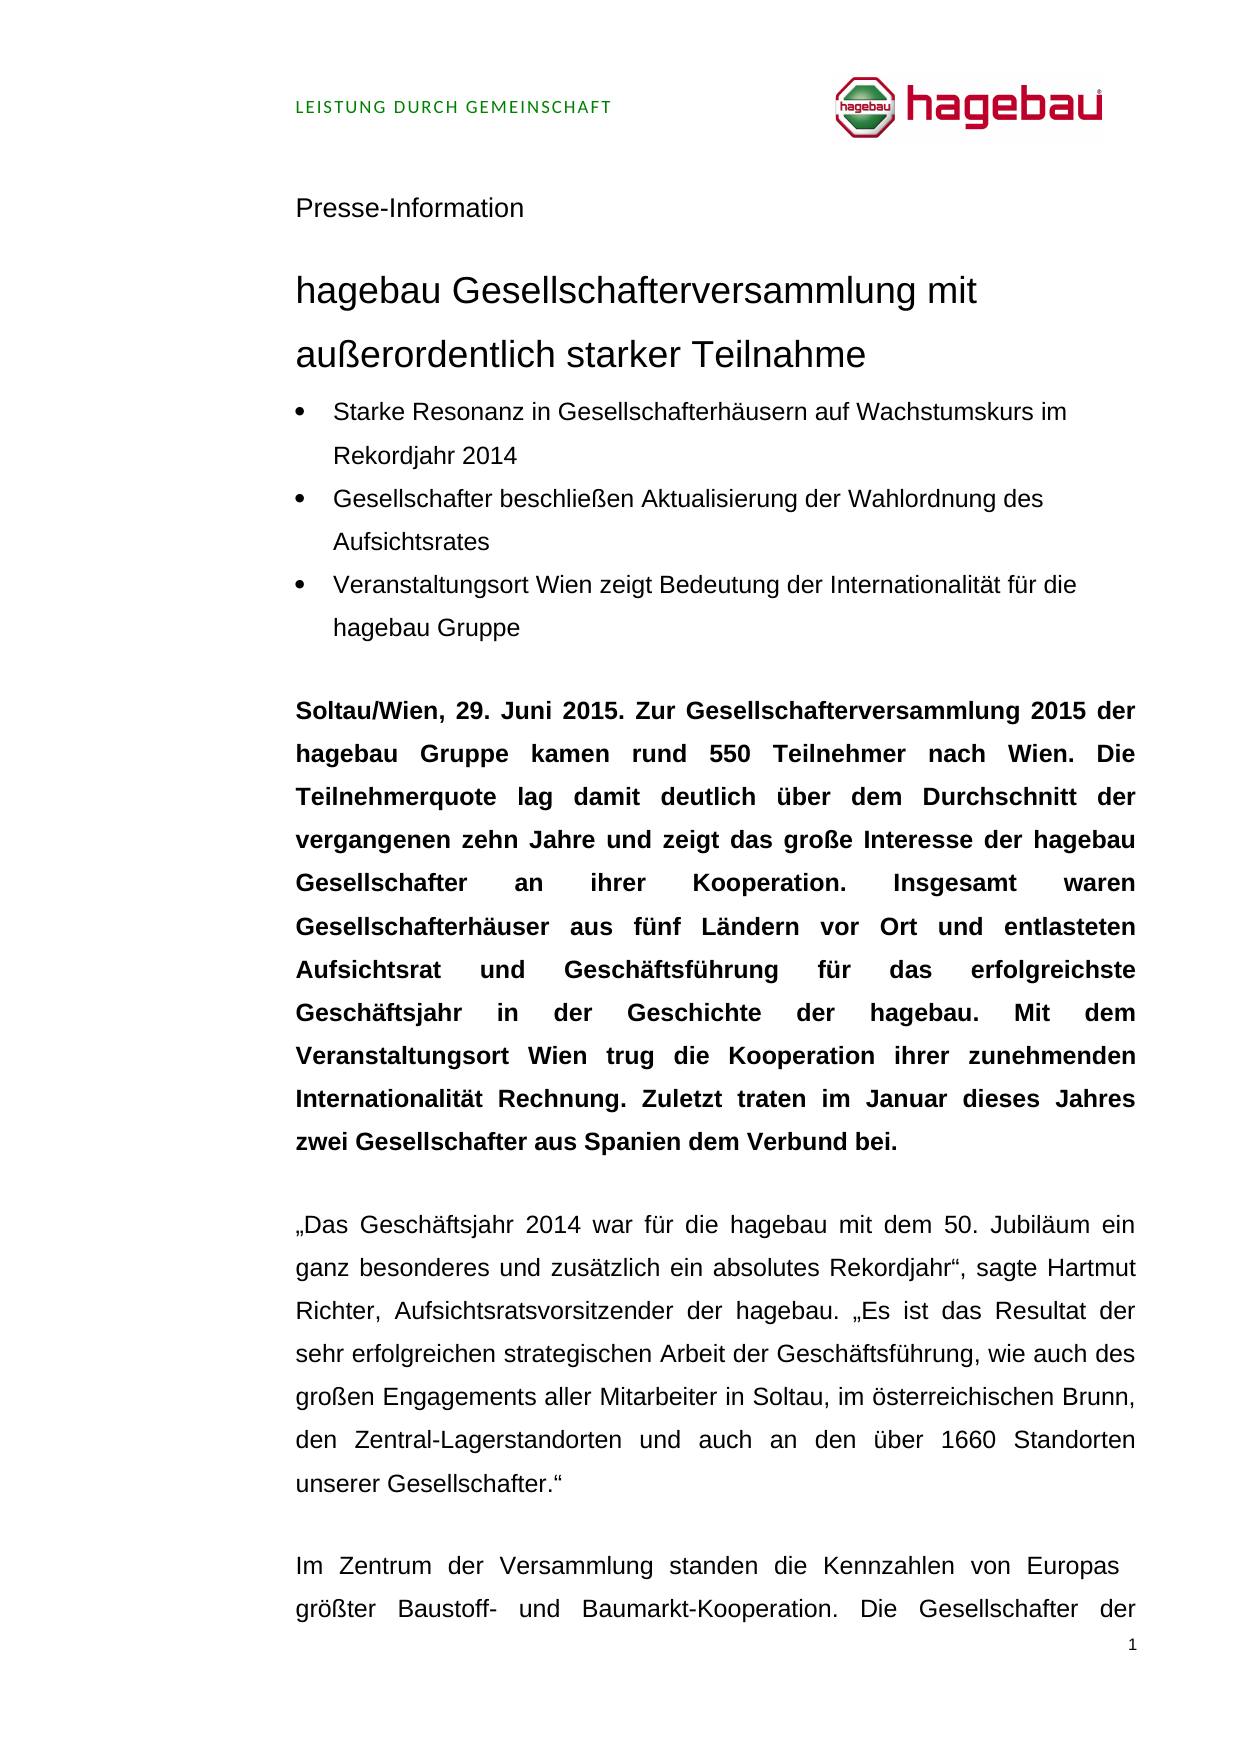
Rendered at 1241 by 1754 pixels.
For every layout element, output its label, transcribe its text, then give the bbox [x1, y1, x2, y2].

text hagebau Gesellschafterversammlung mit außerordentlich starker Teilnahme [295, 268, 1137, 376]
text „Das Geschäftsjahr 2014 war für die hagebau mit dem 50. Jubiläum ein ganz besonderes und zusätzlich ein absolutes Rekordjahr“, sagte Hartmut Richter, Aufsichtsratsvorsitzender der hagebau. „Es ist das Resultat der sehr erfolgreichen strategischen Arbeit der Geschäftsführung, wie auch des großen Engagements aller Mitarbeiter in Soltau, im österreichischen Brunn, den Zentral-Lagerstandorten und auch an den über 1660 Standorten unserer Gesellschafter.“ [295, 1210, 1137, 1497]
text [295, 1551, 1137, 1623]
list Gesellschafter beschließen Aktualisierung der Wahlordnung des Aufsichtsrates [295, 484, 1137, 556]
text Soltau/Wien, 29. Juni 2015. Zur Gesellschafterversammlung 2015 der hagebau Gruppe kamen rund 550 Teilnehmer nach Wien. Die Teilnehmerquote lag damit deutlich über dem Durchschnitt der vergangenen zehn Jahre und zeigt das große Interesse der hagebau Gesellschafter an ihrer Kooperation. Insgesamt waren Gesellschafterhäuser aus fünf Ländern vor Ort und entlasteten Aufsichtsrat und Geschäftsführung für das erfolgreichste Geschäftsjahr in der Geschichte der hagebau. Mit dem Veranstaltungsort Wien trug die Kooperation ihrer zunehmenden Internationalität Rechnung. Zuletzt traten im Januar dieses Jahres zwei Gesellschafter aus Spanien dem Verbund bei. [295, 696, 1137, 1156]
list Veranstaltungsort Wien zeigt Bedeutung der Internationalität für die hagebau Gruppe [295, 570, 1137, 642]
list Starke Resonanz in Gesellschafterhäusern auf Wachstumskurs im Rekordjahr 2014 [295, 397, 1137, 469]
picture [833, 74, 1103, 140]
text Presse-Information [295, 192, 1137, 223]
